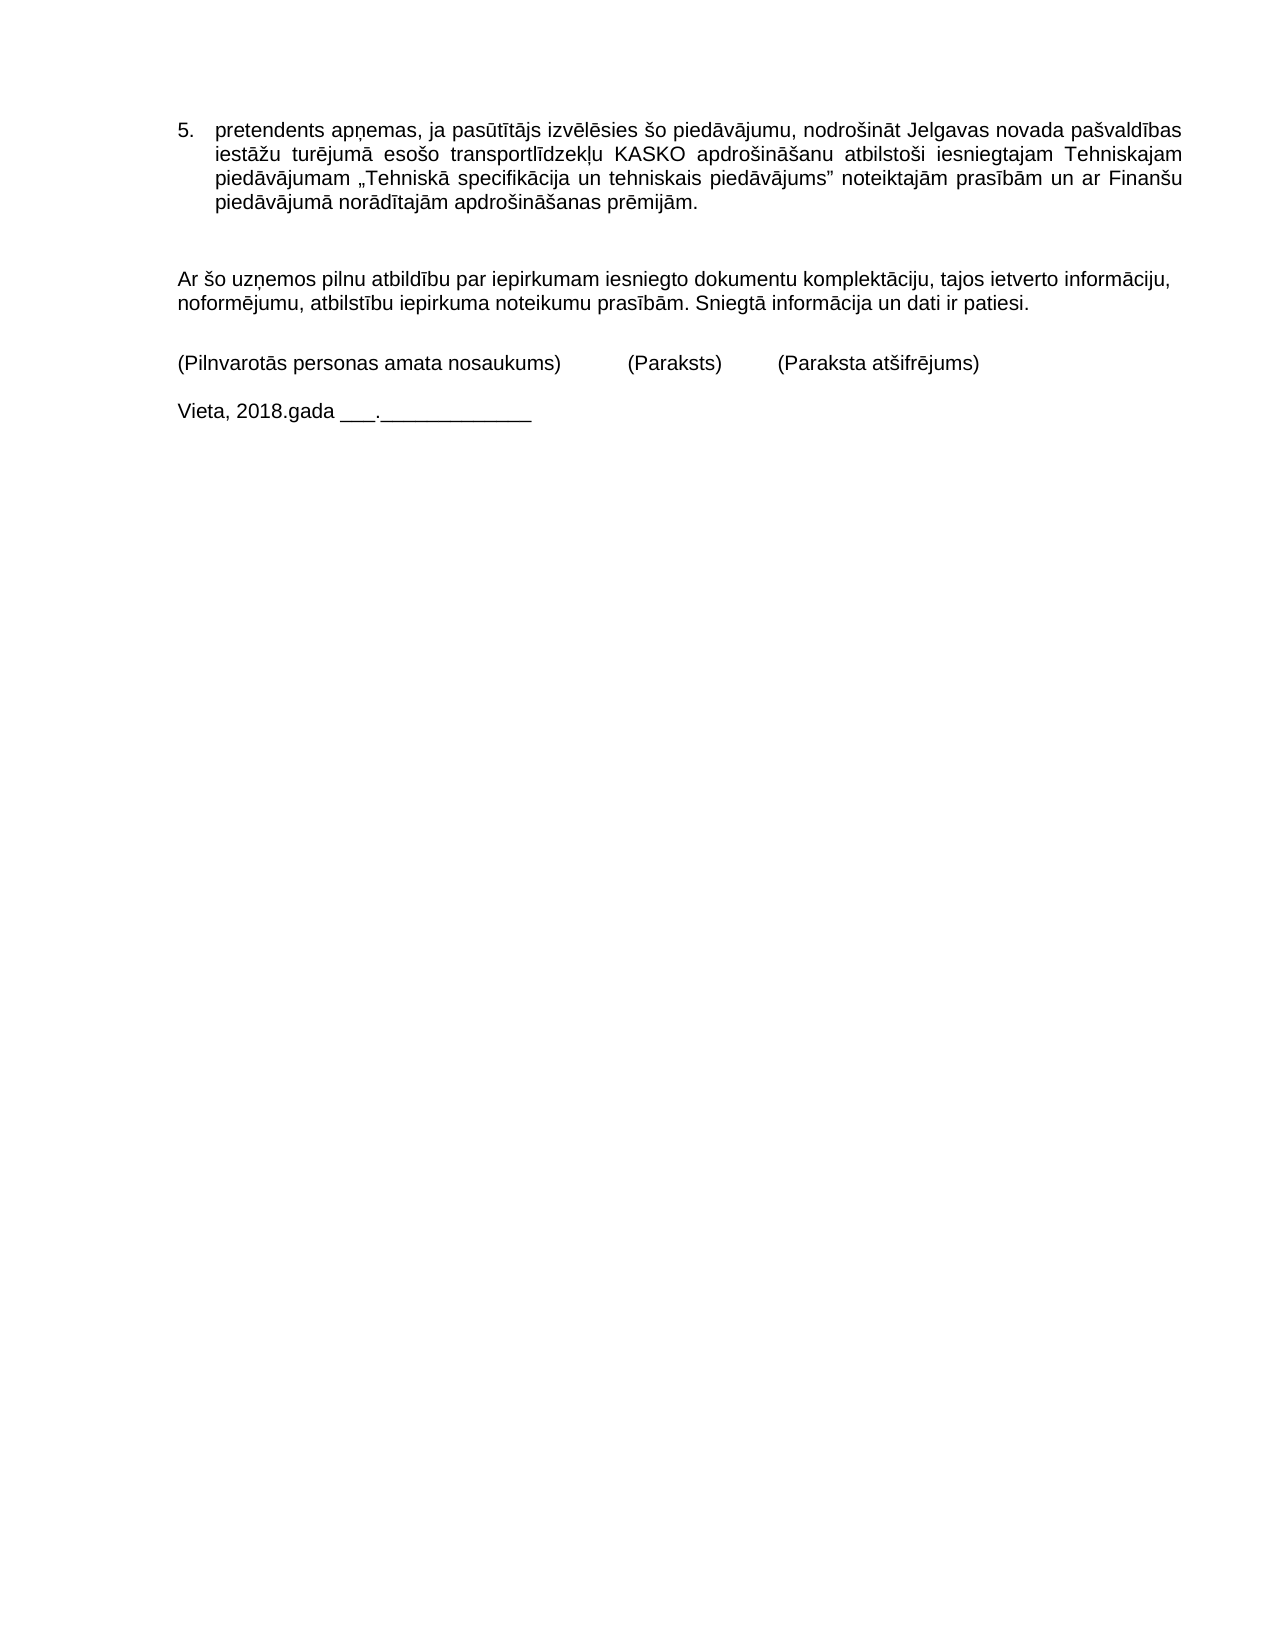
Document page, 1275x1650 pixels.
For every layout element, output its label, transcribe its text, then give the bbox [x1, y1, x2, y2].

text Vieta, 2018.gada ___._____________ [177, 399, 1186, 423]
text Ar šo uzņemos pilnu atbildību par iepirkumam iesniegto dokumentu komplektāciju, tajos ietverto informāciju, noformējumu, atbilstību iepirkuma noteikumu prasībām. Sniegtā informācija un dati ir patiesi. [177, 266, 1183, 314]
text (Pilnvarotās personas amata nosaukums) (Paraksts) (Paraksta atšifrējums) [177, 351, 1186, 375]
list pretendents apņemas, ja pasūtītājs izvēlēsies šo piedāvājumu, nodrošināt Jelgavas novada pašvaldības iestāžu turējumā esošo transportlīdzekļu KASKO apdrošināšanu atbilstoši iesniegtajam Tehniskajam piedāvājumam „Tehniskā specifikācija un tehniskais piedāvājums” noteiktajām prasībām un ar Finanšu piedāvājumā norādītajām apdrošināšanas prēmijām. [177, 118, 1183, 214]
